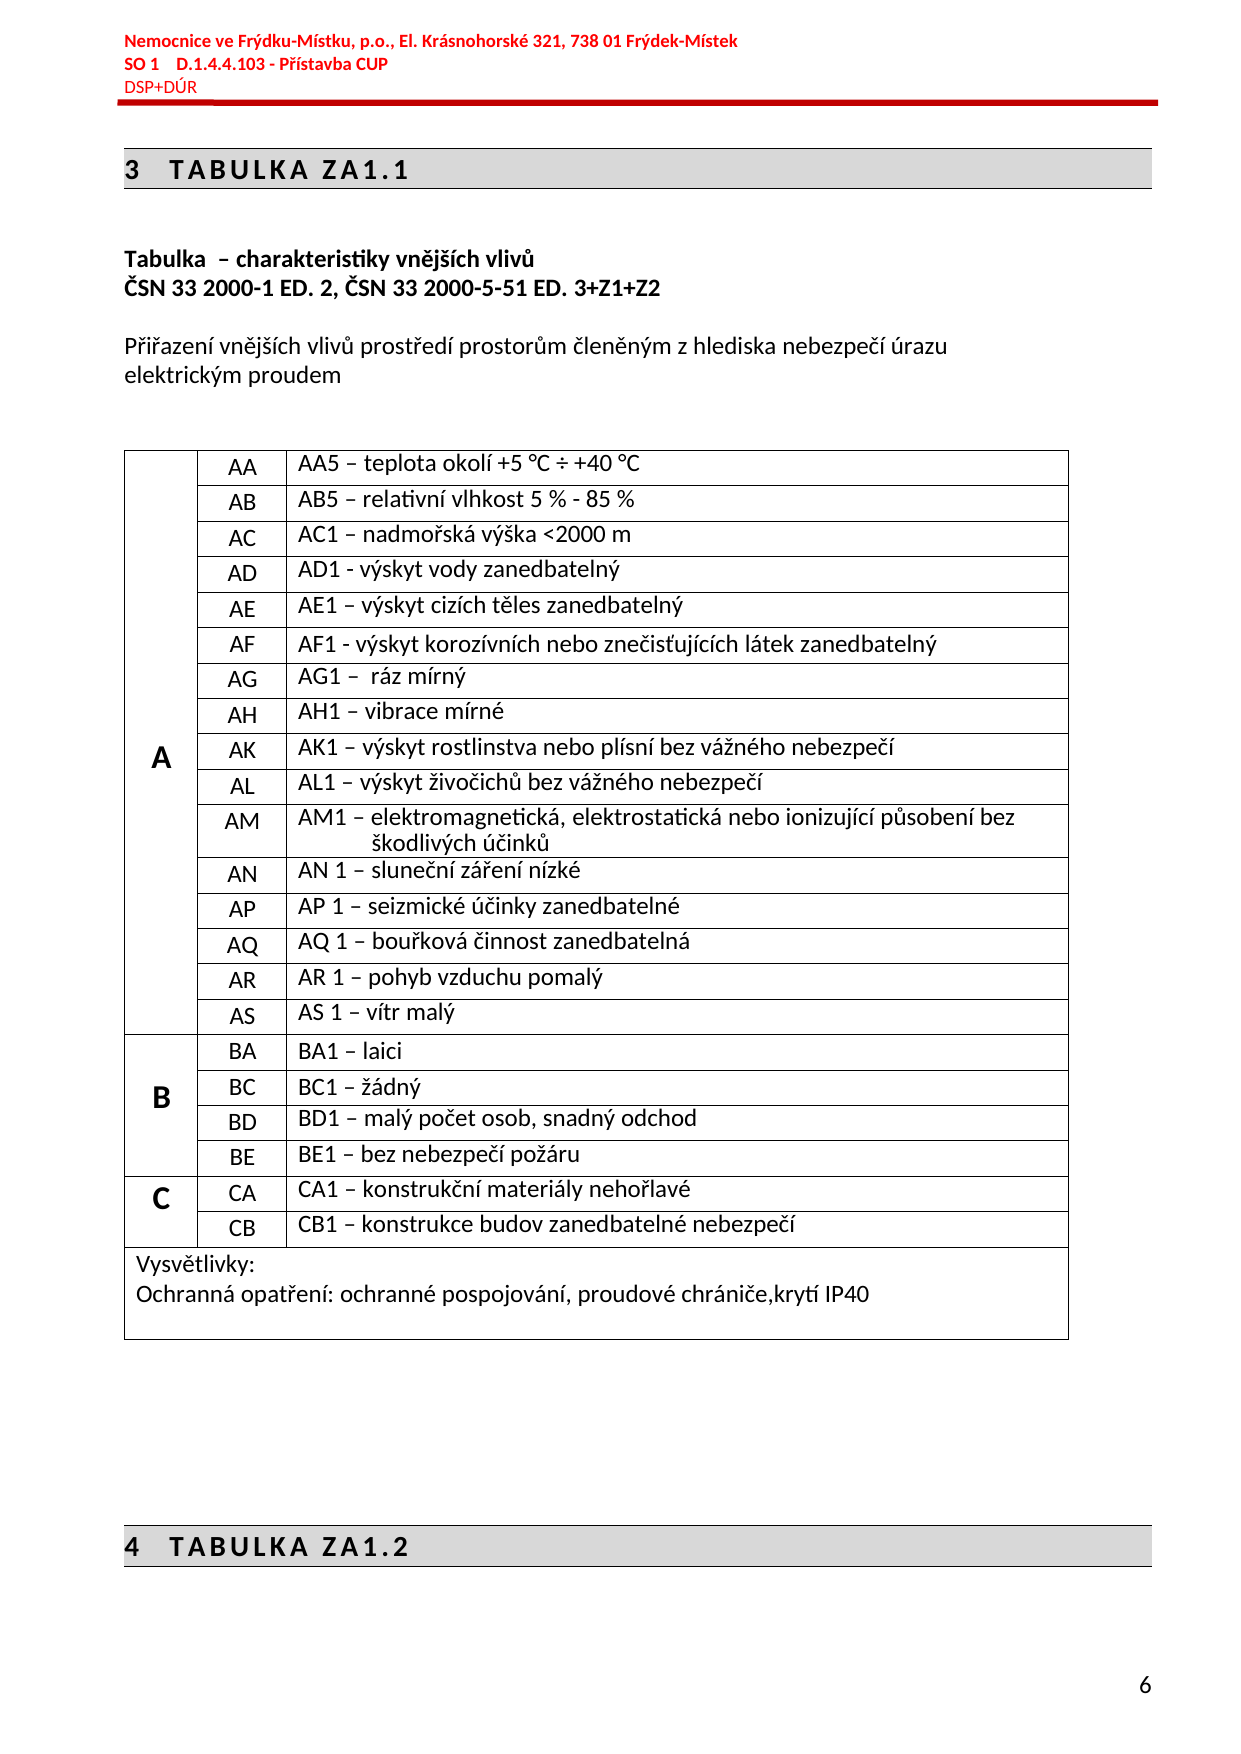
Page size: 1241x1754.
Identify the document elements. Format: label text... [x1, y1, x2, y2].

table_cell AB [198, 486, 286, 521]
table_cell AD [198, 557, 286, 592]
table_cell AF [198, 628, 286, 662]
table_cell AM1 – elektromagnetická, elektrostatická nebo ionizující působení bez škodlivých účinků [287, 805, 1068, 857]
subtitle Tabulka ZA1.1 [124, 149, 1152, 188]
table_cell AP [198, 894, 286, 928]
table_cell BA1 – laici [287, 1035, 1068, 1069]
table_cell AK [198, 734, 286, 769]
table_cell AB5 – relativní vlhkost 5 % - 85 % [287, 486, 1068, 521]
table_cell BE1 – bez nebezpečí požáru [287, 1141, 1068, 1176]
table_cell AD1 - výskyt vody zanedbatelný [287, 557, 1068, 592]
table_cell BC [198, 1071, 286, 1105]
subtitle Tabulka ZA1.2 [124, 1526, 1152, 1566]
table_cell BE [198, 1141, 286, 1176]
text Přiřazení vnějších vlivů prostředí prostorům členěným z hlediska nebezpečí úrazu [124, 332, 1152, 360]
table_cell AR [198, 964, 286, 999]
table_header A [125, 451, 197, 1034]
table_cell AS [198, 1000, 286, 1034]
table_cell AC [198, 522, 286, 556]
table_cell AN [198, 858, 286, 892]
table_cell AK1 – výskyt rostlinstva nebo plísní bez vážného nebezpečí [287, 734, 1068, 769]
table_cell AE1 – výskyt cizích těles zanedbatelný [287, 593, 1068, 627]
text Tabulka – charakteristiky vnějších vlivů [124, 245, 1152, 273]
table_cell BA [198, 1035, 286, 1069]
table_cell AS 1 – vítr malý [287, 1000, 1068, 1034]
table_cell AM [198, 805, 286, 857]
table_cell AL [198, 770, 286, 804]
table_cell CA [198, 1177, 286, 1211]
text elektrickým proudem [124, 361, 1152, 389]
table_cell AC1 – nadmořská výška <2000 m [287, 522, 1068, 556]
table_header AA5 – teplota okolí +5 °C ÷ +40 °C [287, 451, 1068, 485]
table_cell AQ 1 – bouřková činnost zanedbatelná [287, 929, 1068, 963]
table_cell BD [198, 1106, 286, 1140]
table_cell AR 1 – pohyb vzduchu pomalý [287, 964, 1068, 999]
table_cell Vysvětlivky: Ochranná opatření: ochranné pospojování, proudové chrániče,krytí IP40 [125, 1248, 1068, 1339]
table_cell CA1 – konstrukční materiály nehořlavé [287, 1177, 1068, 1211]
table_cell BD1 – malý počet osob, snadný odchod [287, 1106, 1068, 1140]
table_cell C [125, 1177, 197, 1247]
table_cell BC1 – žádný [287, 1071, 1068, 1105]
table_cell AF1 - výskyt korozívních nebo znečisťujících látek zanedbatelný [287, 628, 1068, 662]
table_cell AQ [198, 929, 286, 963]
table_header AA [198, 451, 286, 485]
table_cell AP 1 – seizmické účinky zanedbatelné [287, 894, 1068, 928]
table_cell AH1 – vibrace mírné [287, 699, 1068, 733]
table_cell AG1 – ráz mírný [287, 664, 1068, 698]
table_cell AH [198, 699, 286, 733]
table_cell AE [198, 593, 286, 627]
table_cell AL1 – výskyt živočichů bez vážného nebezpečí [287, 770, 1068, 804]
table_cell CB1 – konstrukce budov zanedbatelné nebezpečí [287, 1212, 1068, 1247]
table_cell AN 1 – sluneční záření nízké [287, 858, 1068, 892]
text ČSN 33 2000-1 ED. 2, ČSN 33 2000-5-51 ED. 3+Z1+Z2 [124, 274, 1152, 302]
table_cell AG [198, 664, 286, 698]
table_cell CB [198, 1212, 286, 1247]
table_cell B [125, 1035, 197, 1176]
